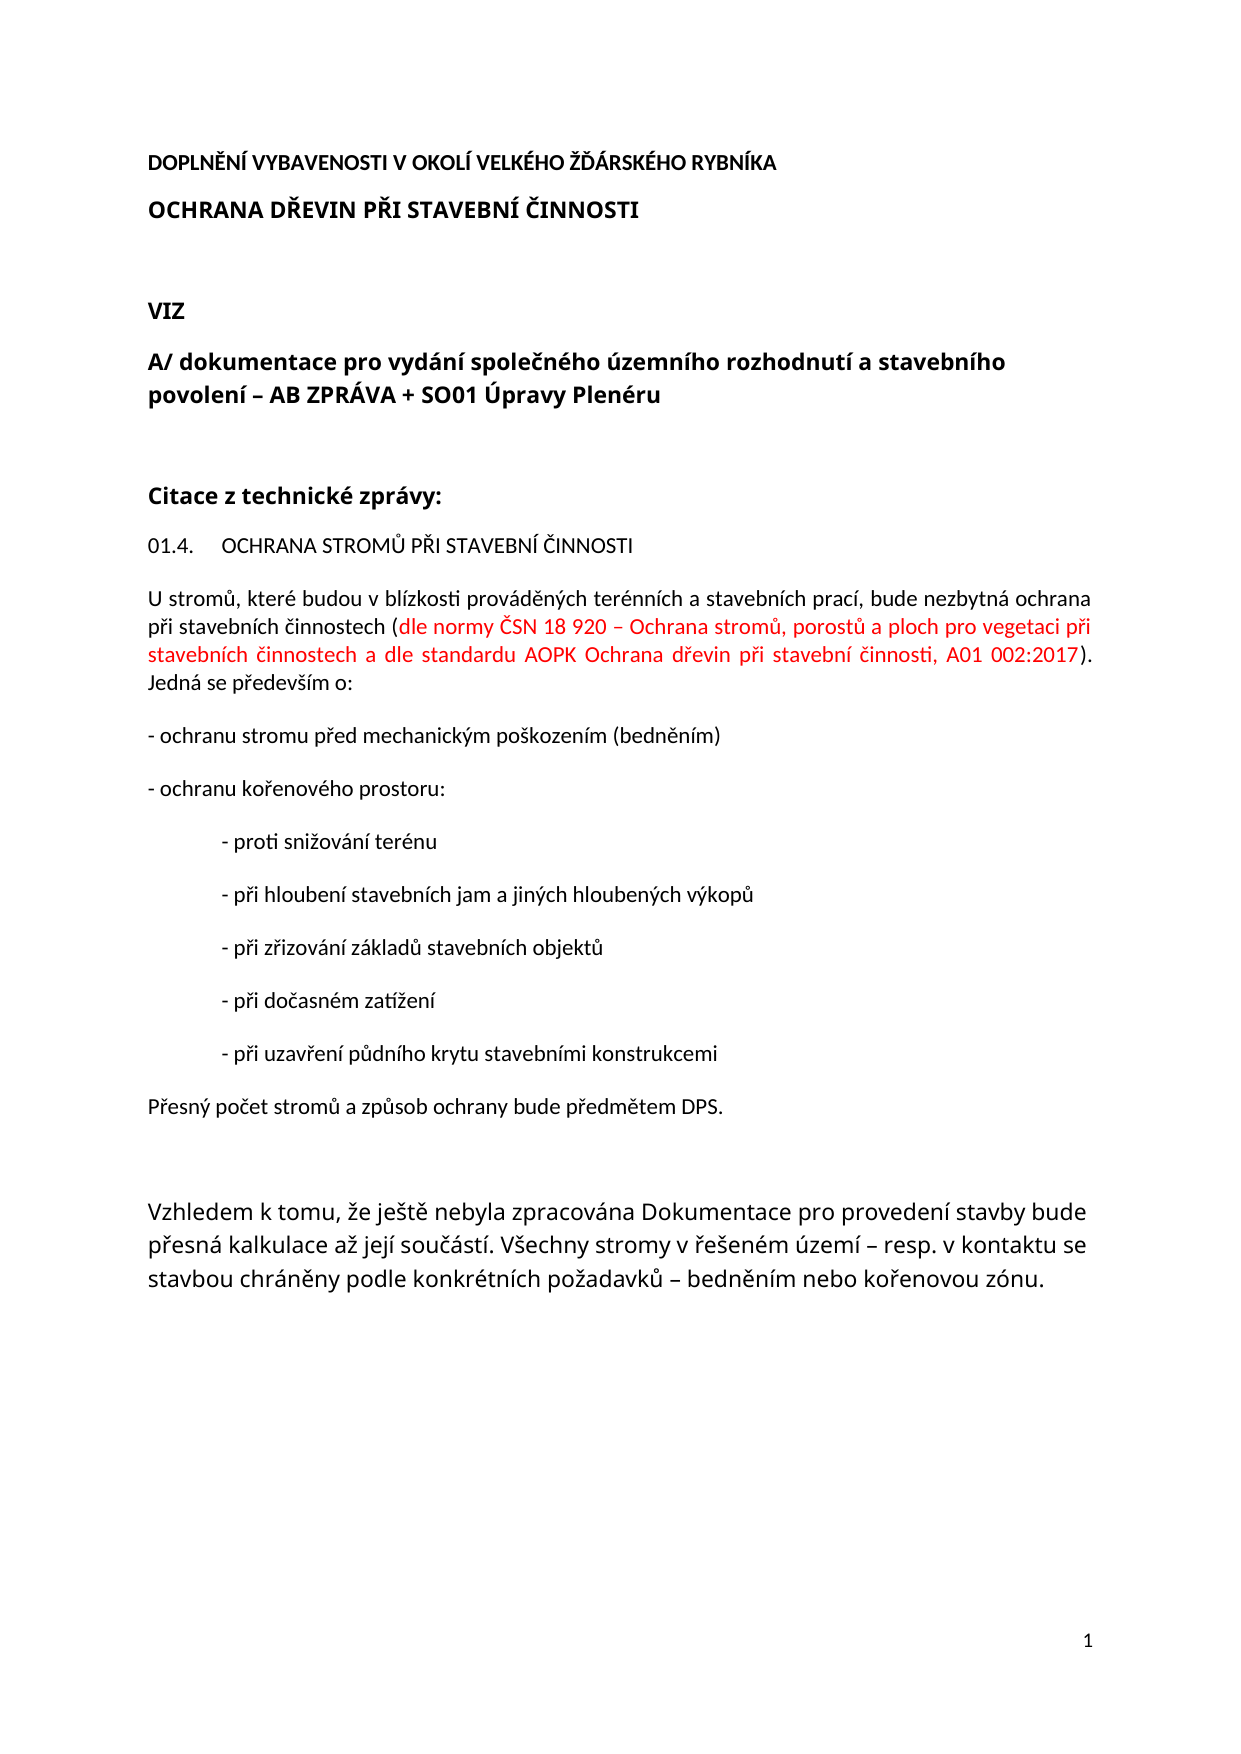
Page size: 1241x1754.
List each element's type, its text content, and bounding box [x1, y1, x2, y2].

text Přesný počet stromů a způsob ochrany bude předmětem DPS. [148, 1092, 1093, 1120]
text - při zřizování základů stavebních objektů [148, 933, 1093, 961]
text Citace z technické zprávy: [148, 480, 1093, 512]
text OCHRANA DŘEVIN PŘI STAVEBNÍ ČINNOSTI [148, 194, 1093, 226]
text Vzhledem k tomu, že ještě nebyla zpracována Dokumentace pro provedení stavby bude přesná kalkulace až její součástí. Všechny stromy v řešeném území – resp. v kontaktu se stavbou chráněny podle konkrétních požadavků – bedněním nebo kořenovou zónu. [148, 1195, 1093, 1294]
text DOPLNĚNÍ VYBAVENOSTI V OKOLÍ VELKÉHO ŽĎÁRSKÉHO RYBNÍKA [148, 148, 1093, 176]
text - ochranu stromu před mechanickým poškozením (bedněním) [148, 721, 1093, 749]
text - při hloubení stavebních jam a jiných hloubených výkopů [148, 880, 1093, 908]
text U stromů, které budou v blízkosti prováděných terénních a stavebních prací, bude nezbytná ochrana při stavebních činnostech (dle normy ČSN 18 920 – Ochrana stromů, porostů a ploch pro vegetaci při stavebních činnostech a dle standardu AOPK Ochrana dřevin při stavební činnosti, A01 002:2017). Jedná se především o: [148, 584, 1093, 696]
text - při uzavření půdního krytu stavebními konstrukcemi [148, 1039, 1093, 1067]
text - ochranu kořenového prostoru: [148, 774, 1093, 802]
text viz [148, 295, 1093, 327]
text - při dočasném zatížení [148, 986, 1093, 1014]
text a/ dokumentace pro vydání společného územního rozhodnutí a stavebního povolení – AB zpRáva + SO01 Úpravy Plenéru [148, 346, 1093, 411]
text - proti snižování terénu [148, 827, 1093, 855]
text 01.4. OCHRANA STROMŮ PŘI STAVEBNÍ ČINNOSTI [148, 531, 1093, 559]
